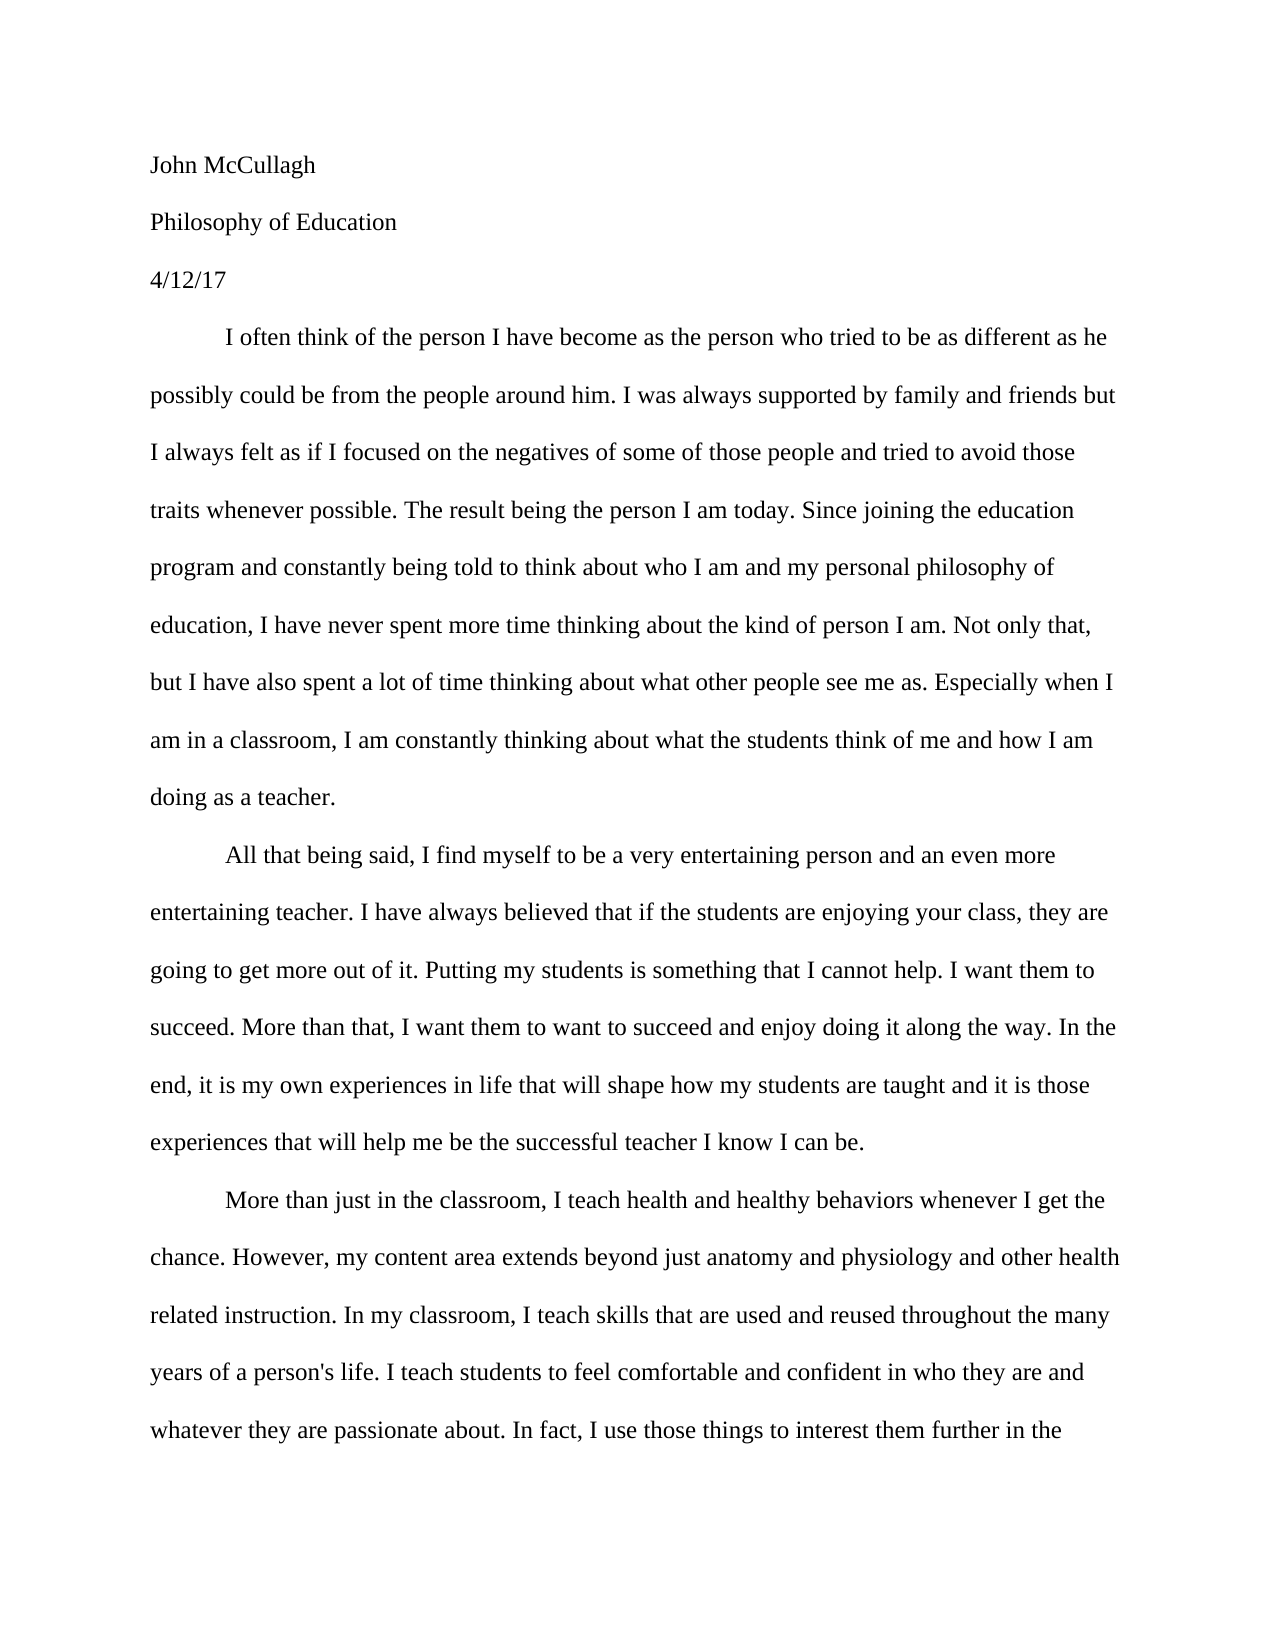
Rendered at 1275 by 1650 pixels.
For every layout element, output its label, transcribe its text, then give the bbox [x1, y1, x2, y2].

text All that being said, I find myself to be a very entertaining person and an even more entertaining teacher. I have always believed that if the students are enjoying your class, they are going to get more out of it. Putting my students is something that I cannot help. I want them to succeed. More than that, I want them to want to succeed and enjoy doing it along the way. In the end, it is my own experiences in life that will shape how my students are taught and it is those experiences that will help me be the successful teacher I know I can be. [150, 840, 1125, 1156]
text Philosophy of Education [150, 207, 1125, 236]
text 4/12/17 [150, 265, 1125, 294]
text I often think of the person I have become as the person who tried to be as different as he possibly could be from the people around him. I was always supported by family and friends but I always felt as if I focused on the negatives of some of those people and tried to avoid those traits whenever possible. The result being the person I am today. Since joining the education program and constantly being told to think about who I am and my personal philosophy of education, I have never spent more time thinking about the kind of person I am. Not only that, but I have also spent a lot of time thinking about what other people see me as. Especially when I am in a classroom, I am constantly thinking about what the students think of me and how I am doing as a teacher. [150, 322, 1125, 811]
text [150, 1185, 1125, 1444]
text John McCullagh [150, 150, 1125, 179]
